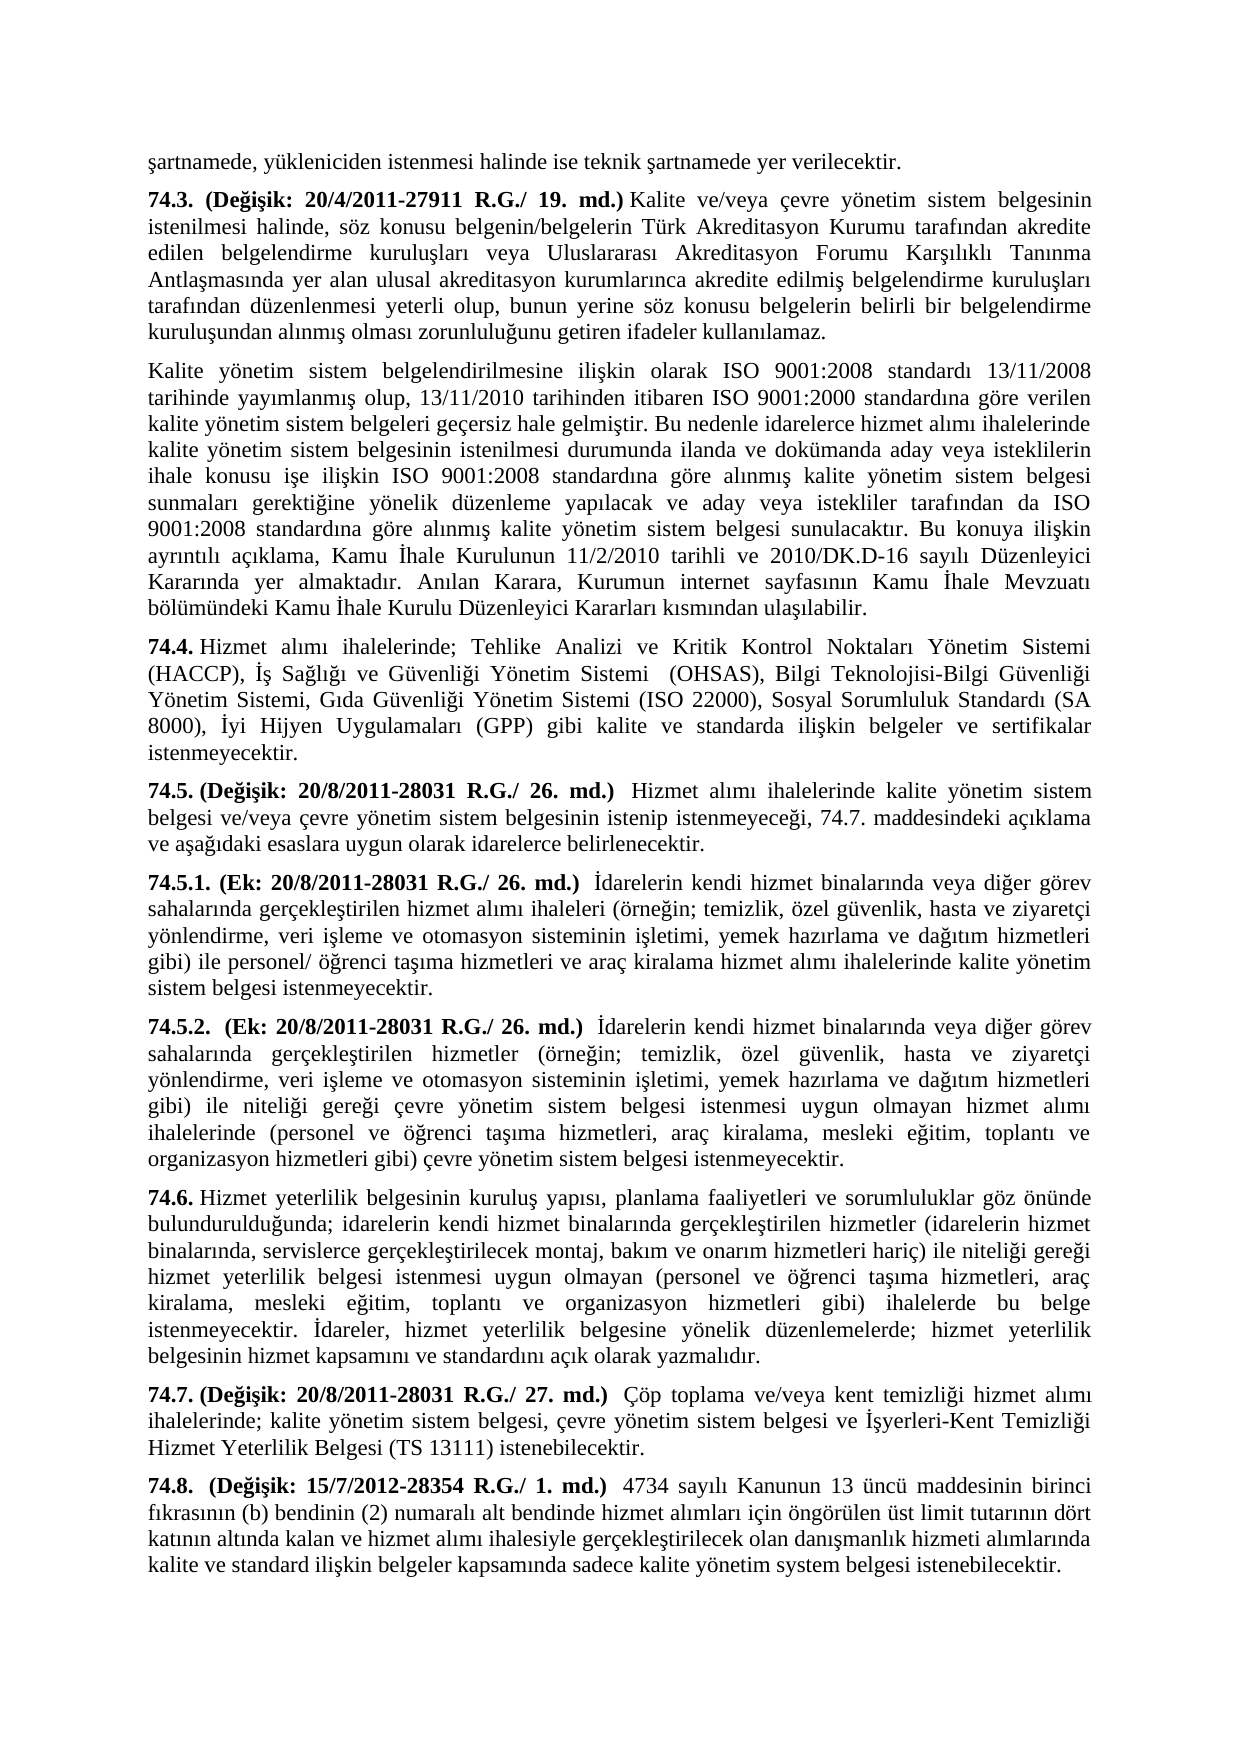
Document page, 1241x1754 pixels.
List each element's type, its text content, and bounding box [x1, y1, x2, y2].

text 74.3. (Değişik: 20/4/2011-27911 R.G./ 19. md.) Kalite ve/veya çevre yönetim sistem belgesinin istenilmesi halinde, söz konusu belgenin/belgelerin Türk Akreditasyon Kurumu tarafından akredite edilen belgelendirme kuruluşları veya Uluslararası Akreditasyon Forumu Karşılıklı Tanınma Antlaşmasında yer alan ulusal akreditasyon kurumlarınca akredite edilmiş belgelendirme kuruluşları tarafından düzenlenmesi yeterli olup, bunun yerine söz konusu belgelerin belirli bir belgelendirme kuruluşundan alınmış olması zorunluluğunu getiren ifadeler kullanılamaz. [148, 187, 1092, 345]
text 74.5.1. (Ek: 20/8/2011-28031 R.G./ 26. md.) İdarelerin kendi hizmet binalarında veya diğer görev sahalarında gerçekleştirilen hizmet alımı ihaleleri (örneğin; temizlik, özel güvenlik, hasta ve ziyaretçi yönlendirme, veri işleme ve otomasyon sisteminin işletimi, yemek hazırlama ve dağıtım hizmetleri gibi) ile personel/ öğrenci taşıma hizmetleri ve araç kiralama hizmet alımı ihalelerinde kalite yönetim sistem belgesi istenmeyecektir. [148, 869, 1092, 1001]
text 74.6. Hizmet yeterlilik belgesinin kuruluş yapısı, planlama faaliyetleri ve sorumluluklar göz önünde bulundurulduğunda; idarelerin kendi hizmet binalarında gerçekleştirilen hizmetler (idarelerin hizmet binalarında, servislerce gerçekleştirilecek montaj, bakım ve onarım hizmetleri hariç) ile niteliği gereği hizmet yeterlilik belgesi istenmesi uygun olmayan (personel ve öğrenci taşıma hizmetleri, araç kiralama, mesleki eğitim, toplantı ve organizasyon hizmetleri gibi) ihalelerde bu belge istenmeyecektir. İdareler, hizmet yeterlilik belgesine yönelik düzenlemelerde; hizmet yeterlilik belgesinin hizmet kapsamını ve standardını açık olarak yazmalıdır. [148, 1184, 1092, 1368]
text 74.8. (Değişik: 15/7/2012-28354 R.G./ 1. md.) 4734 sayılı Kanunun 13 üncü maddesinin birinci fıkrasının (b) bendinin (2) numaralı alt bendinde hizmet alımları için öngörülen üst limit tutarının dört katının altında kalan ve hizmet alımı ihalesiyle gerçekleştirilecek olan danışmanlık hizmeti alımlarında kalite ve standard ilişkin belgeler kapsamında sadece kalite yönetim system belgesi istenebilecektir. [148, 1472, 1092, 1578]
text 74.4. Hizmet alımı ihalelerinde; Tehlike Analizi ve Kritik Kontrol Noktaları Yönetim Sistemi (HACCP), İş Sağlığı ve Güvenliği Yönetim Sistemi (OHSAS), Bilgi Teknolojisi-Bilgi Güvenliği Yönetim Sistemi, Gıda Güvenliği Yönetim Sistemi (ISO 22000), Sosyal Sorumluluk Standardı (SA 8000), İyi Hijyen Uygulamaları (GPP) gibi kalite ve standarda ilişkin belgeler ve sertifikalar istenmeyecektir. [148, 633, 1092, 765]
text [148, 148, 1092, 174]
text 74.7. (Değişik: 20/8/2011-28031 R.G./ 27. md.) Çöp toplama ve/veya kent temizliği hizmet alımı ihalelerinde; kalite yönetim sistem belgesi, çevre yönetim sistem belgesi ve İşyerleri-Kent Temizliği Hizmet Yeterlilik Belgesi (TS 13111) istenebilecektir. [148, 1381, 1092, 1460]
text 74.5.2. (Ek: 20/8/2011-28031 R.G./ 26. md.) İdarelerin kendi hizmet binalarında veya diğer görev sahalarında gerçekleştirilen hizmetler (örneğin; temizlik, özel güvenlik, hasta ve ziyaretçi yönlendirme, veri işleme ve otomasyon sisteminin işletimi, yemek hazırlama ve dağıtım hizmetleri gibi) ile niteliği gereği çevre yönetim sistem belgesi istenmesi uygun olmayan hizmet alımı ihalelerinde (personel ve öğrenci taşıma hizmetleri, araç kiralama, mesleki eğitim, toplantı ve organizasyon hizmetleri gibi) çevre yönetim sistem belgesi istenmeyecektir. [148, 1013, 1092, 1171]
text Kalite yönetim sistem belgelendirilmesine ilişkin olarak ISO 9001:2008 standardı 13/11/2008 tarihinde yayımlanmış olup, 13/11/2010 tarihinden itibaren ISO 9001:2000 standardına göre verilen kalite yönetim sistem belgeleri geçersiz hale gelmiştir. Bu nedenle idarelerce hizmet alımı ihalelerinde kalite yönetim sistem belgesinin istenilmesi durumunda ilanda ve dokümanda aday veya isteklilerin ihale konusu işe ilişkin ISO 9001:2008 standardına göre alınmış kalite yönetim sistem belgesi sunmaları gerektiğine yönelik düzenleme yapılacak ve aday veya istekliler tarafından da ISO 9001:2008 standardına göre alınmış kalite yönetim sistem belgesi sunulacaktır. Bu konuya ilişkin ayrıntılı açıklama, Kamu İhale Kurulunun 11/2/2010 tarihli ve 2010/DK.D-16 sayılı Düzenleyici Kararında yer almaktadır. Anılan Karara, Kurumun internet sayfasının Kamu İhale Mevzuatı bölümündeki Kamu İhale Kurulu Düzenleyici Kararları kısmından ulaşılabilir. [148, 357, 1092, 621]
text 74.5. (Değişik: 20/8/2011-28031 R.G./ 26. md.) Hizmet alımı ihalelerinde kalite yönetim sistem belgesi ve/veya çevre yönetim sistem belgesinin istenip istenmeyeceği, 74.7. maddesindeki açıklama ve aşağıdaki esaslara uygun olarak idarelerce belirlenecektir. [148, 777, 1092, 857]
